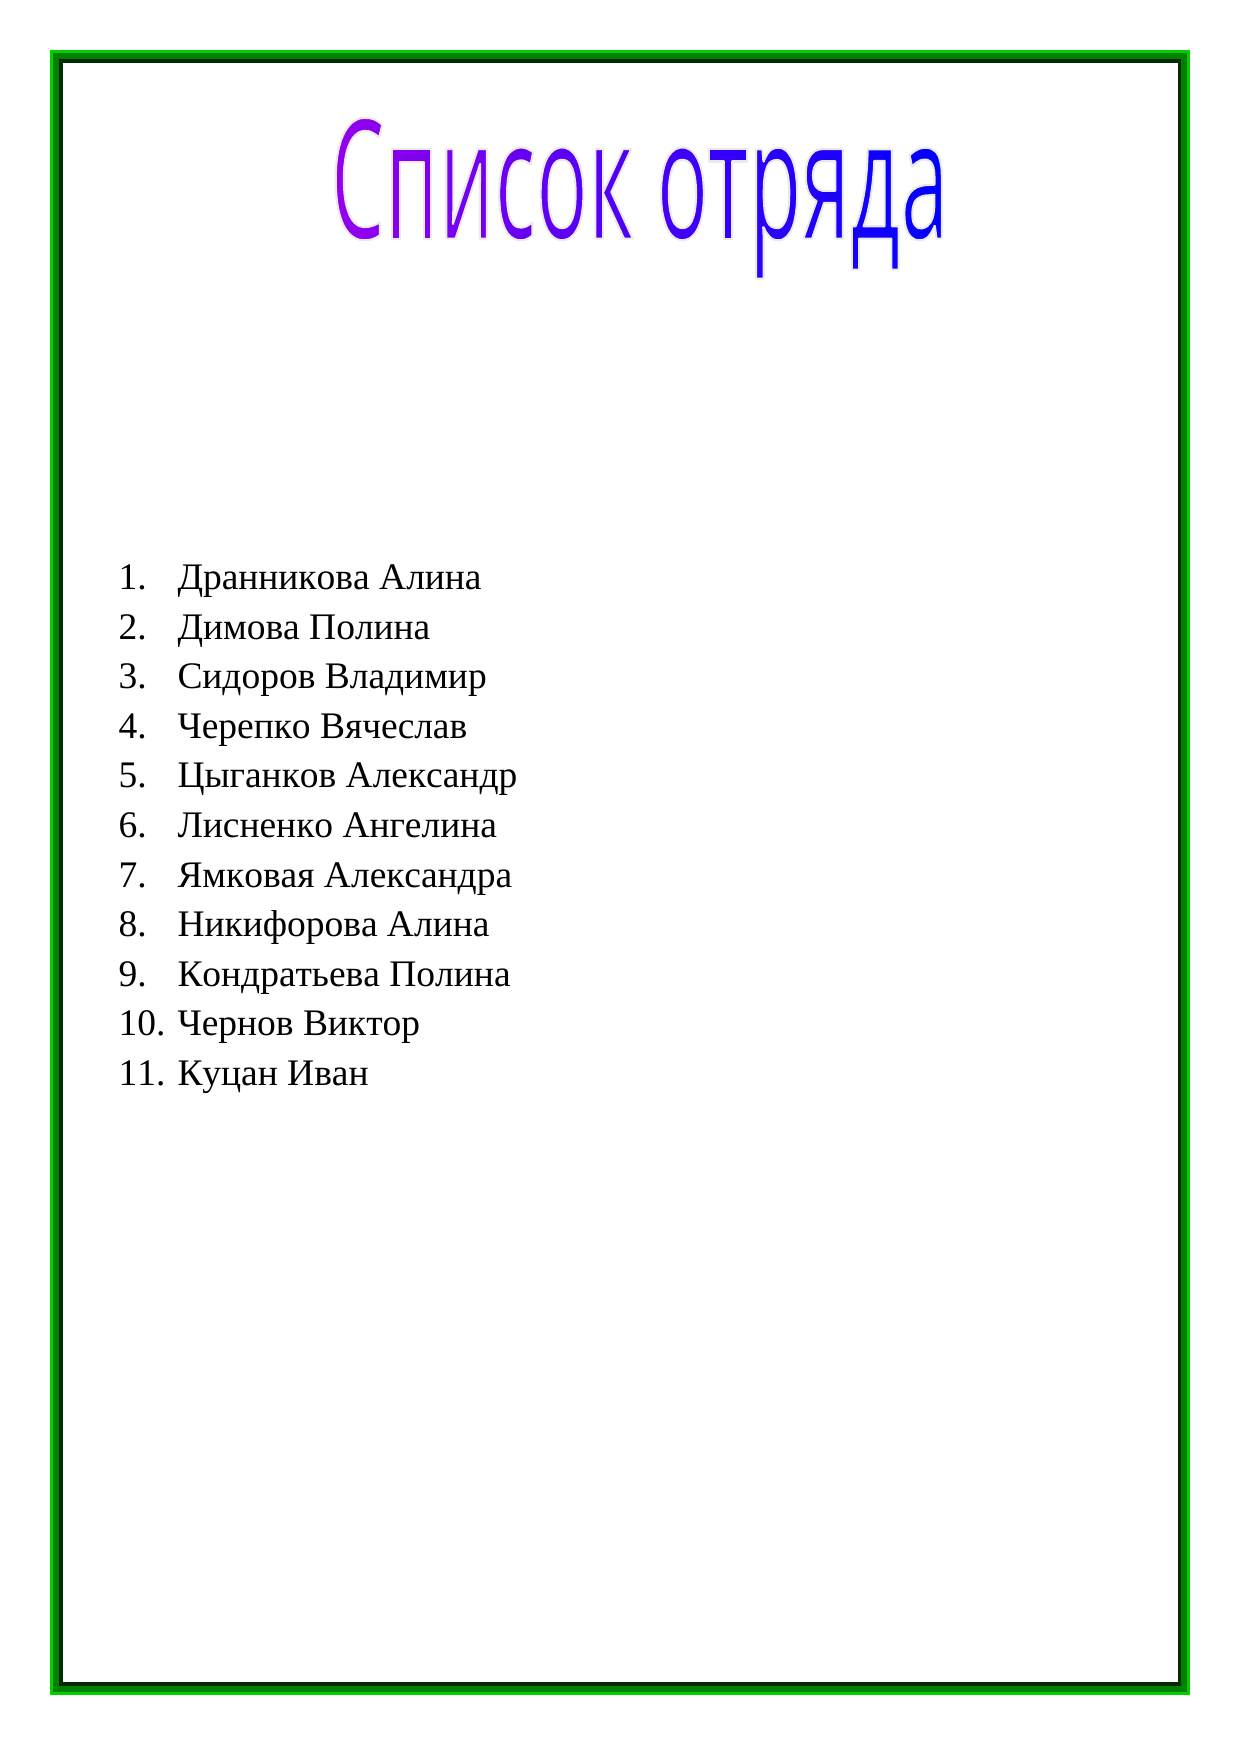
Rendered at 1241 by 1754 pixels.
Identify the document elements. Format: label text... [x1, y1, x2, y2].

list Ямковая Александра [118, 852, 1152, 895]
list Дранникова Алина [118, 554, 1152, 598]
list Никифорова Алина [118, 902, 1152, 945]
list Цыганков Александр [118, 753, 1152, 796]
list Кондратьева Полина [118, 951, 1152, 994]
list Черепко Вячеслав [118, 703, 1152, 746]
list Лисненко Ангелина [118, 802, 1152, 846]
list Куцан Иван [118, 1050, 1152, 1093]
list Чернов Виктор [118, 1001, 1152, 1044]
list Димова Полина [118, 604, 1152, 647]
list Сидоров Владимир [118, 654, 1152, 697]
